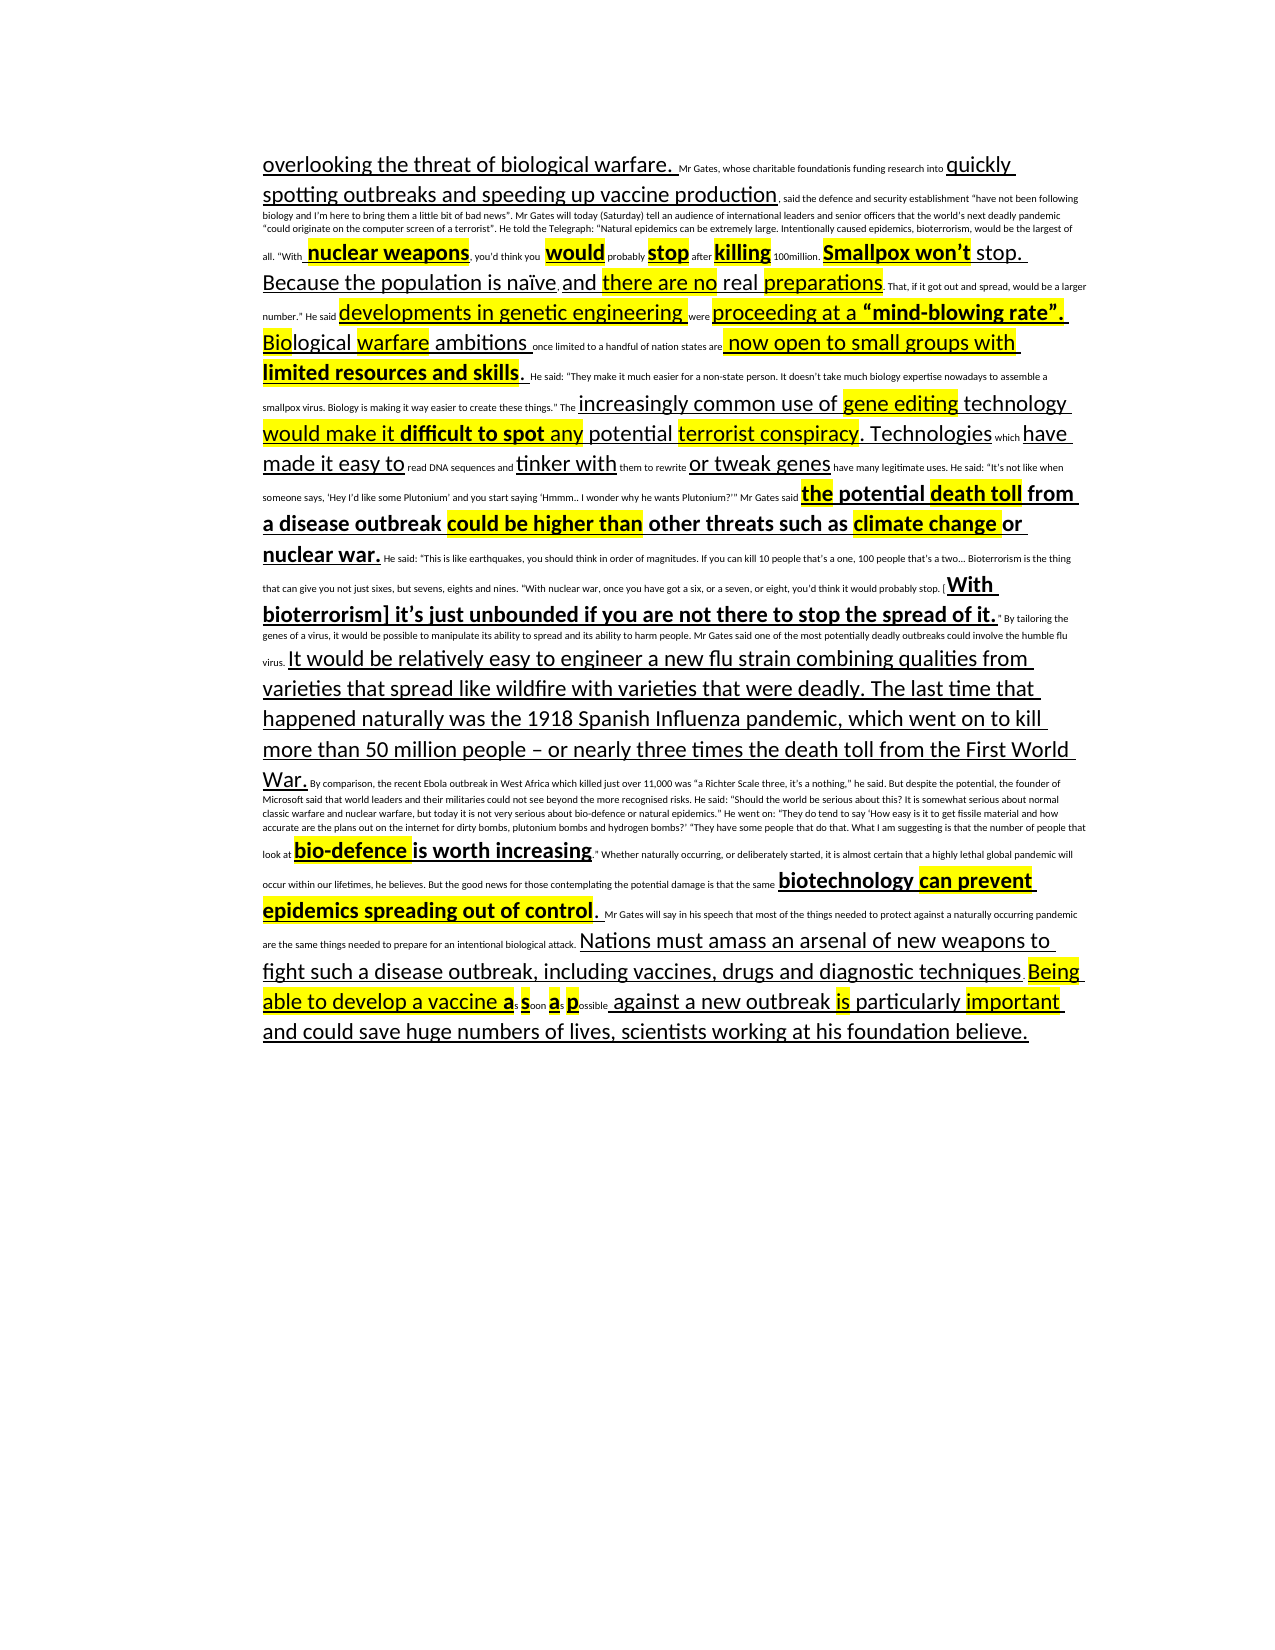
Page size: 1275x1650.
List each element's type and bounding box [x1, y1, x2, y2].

text [262, 150, 1087, 1045]
